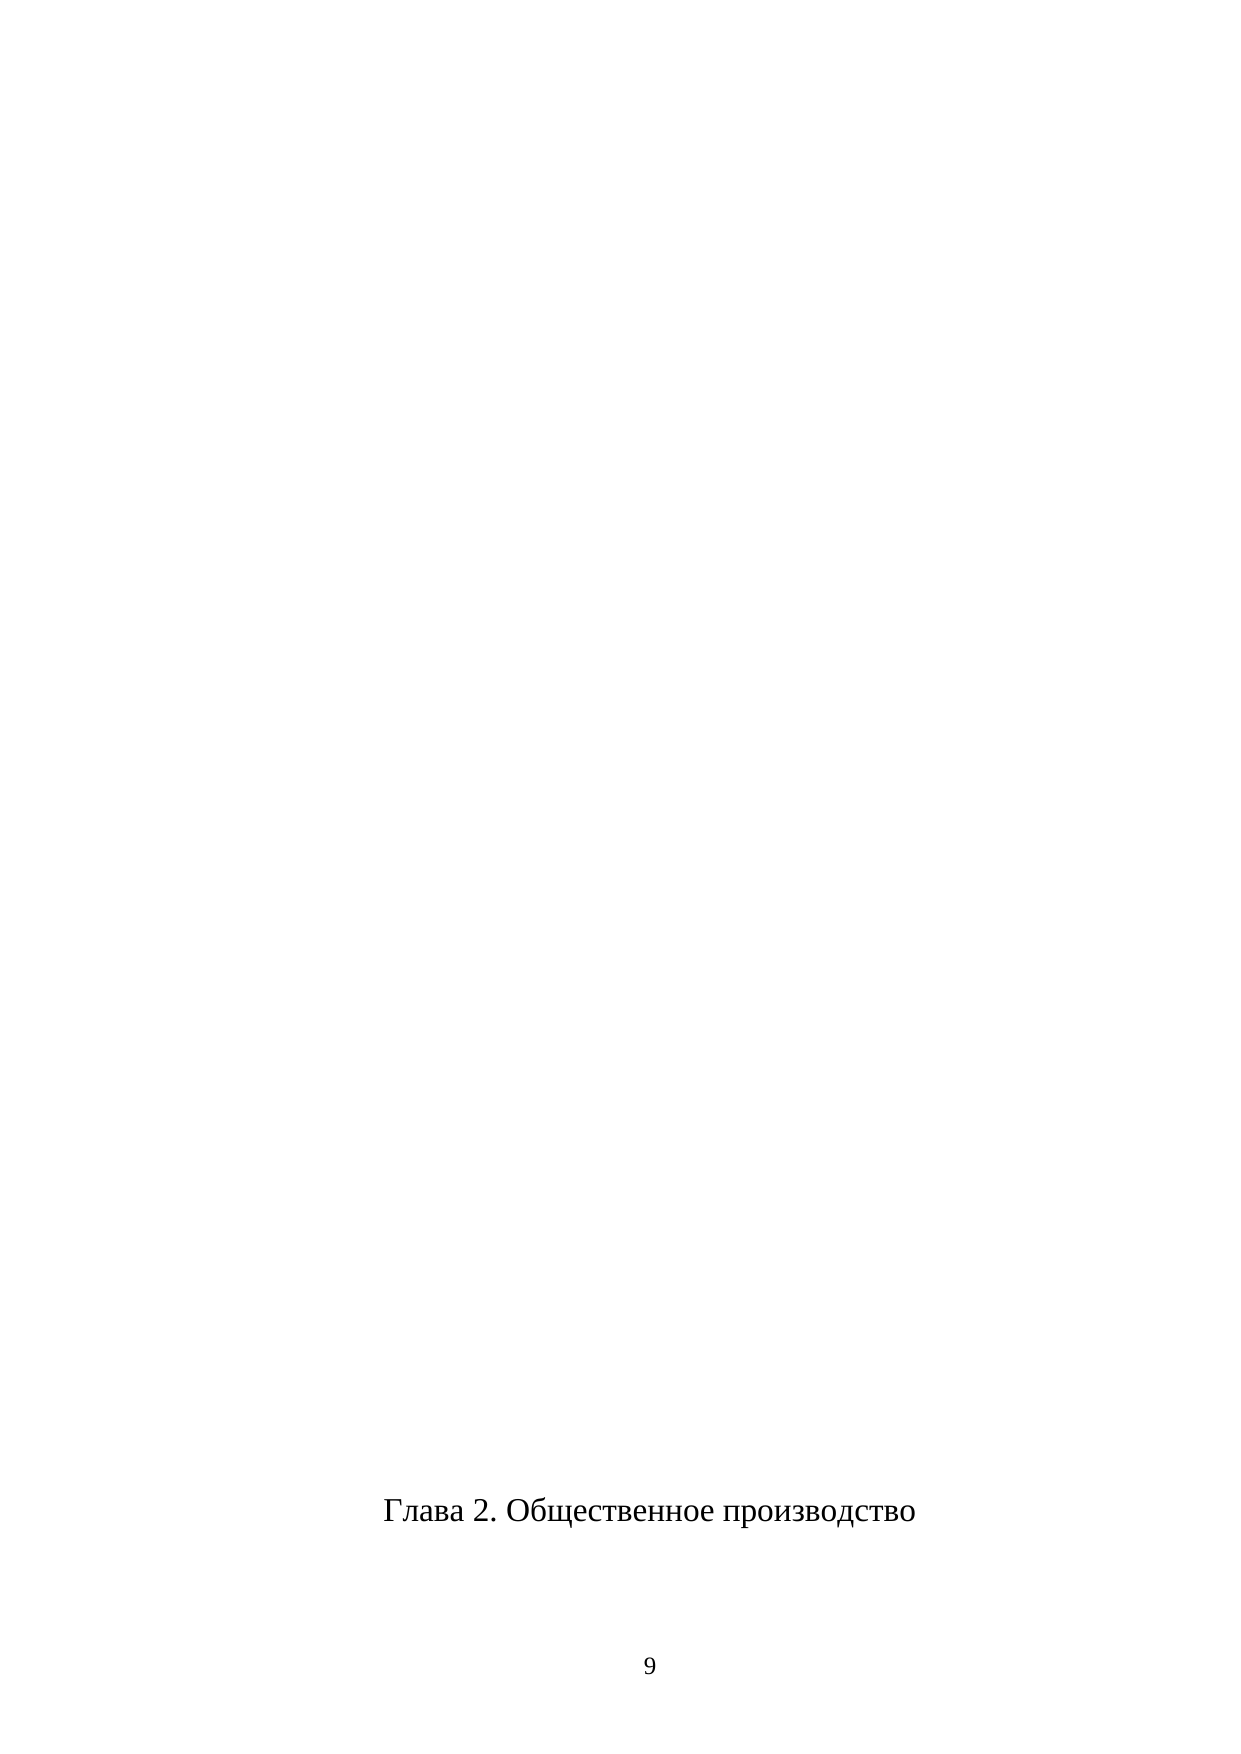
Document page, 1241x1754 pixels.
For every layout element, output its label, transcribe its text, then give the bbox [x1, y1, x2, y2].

text Глава 2. Общественное производство [148, 1490, 1152, 1528]
